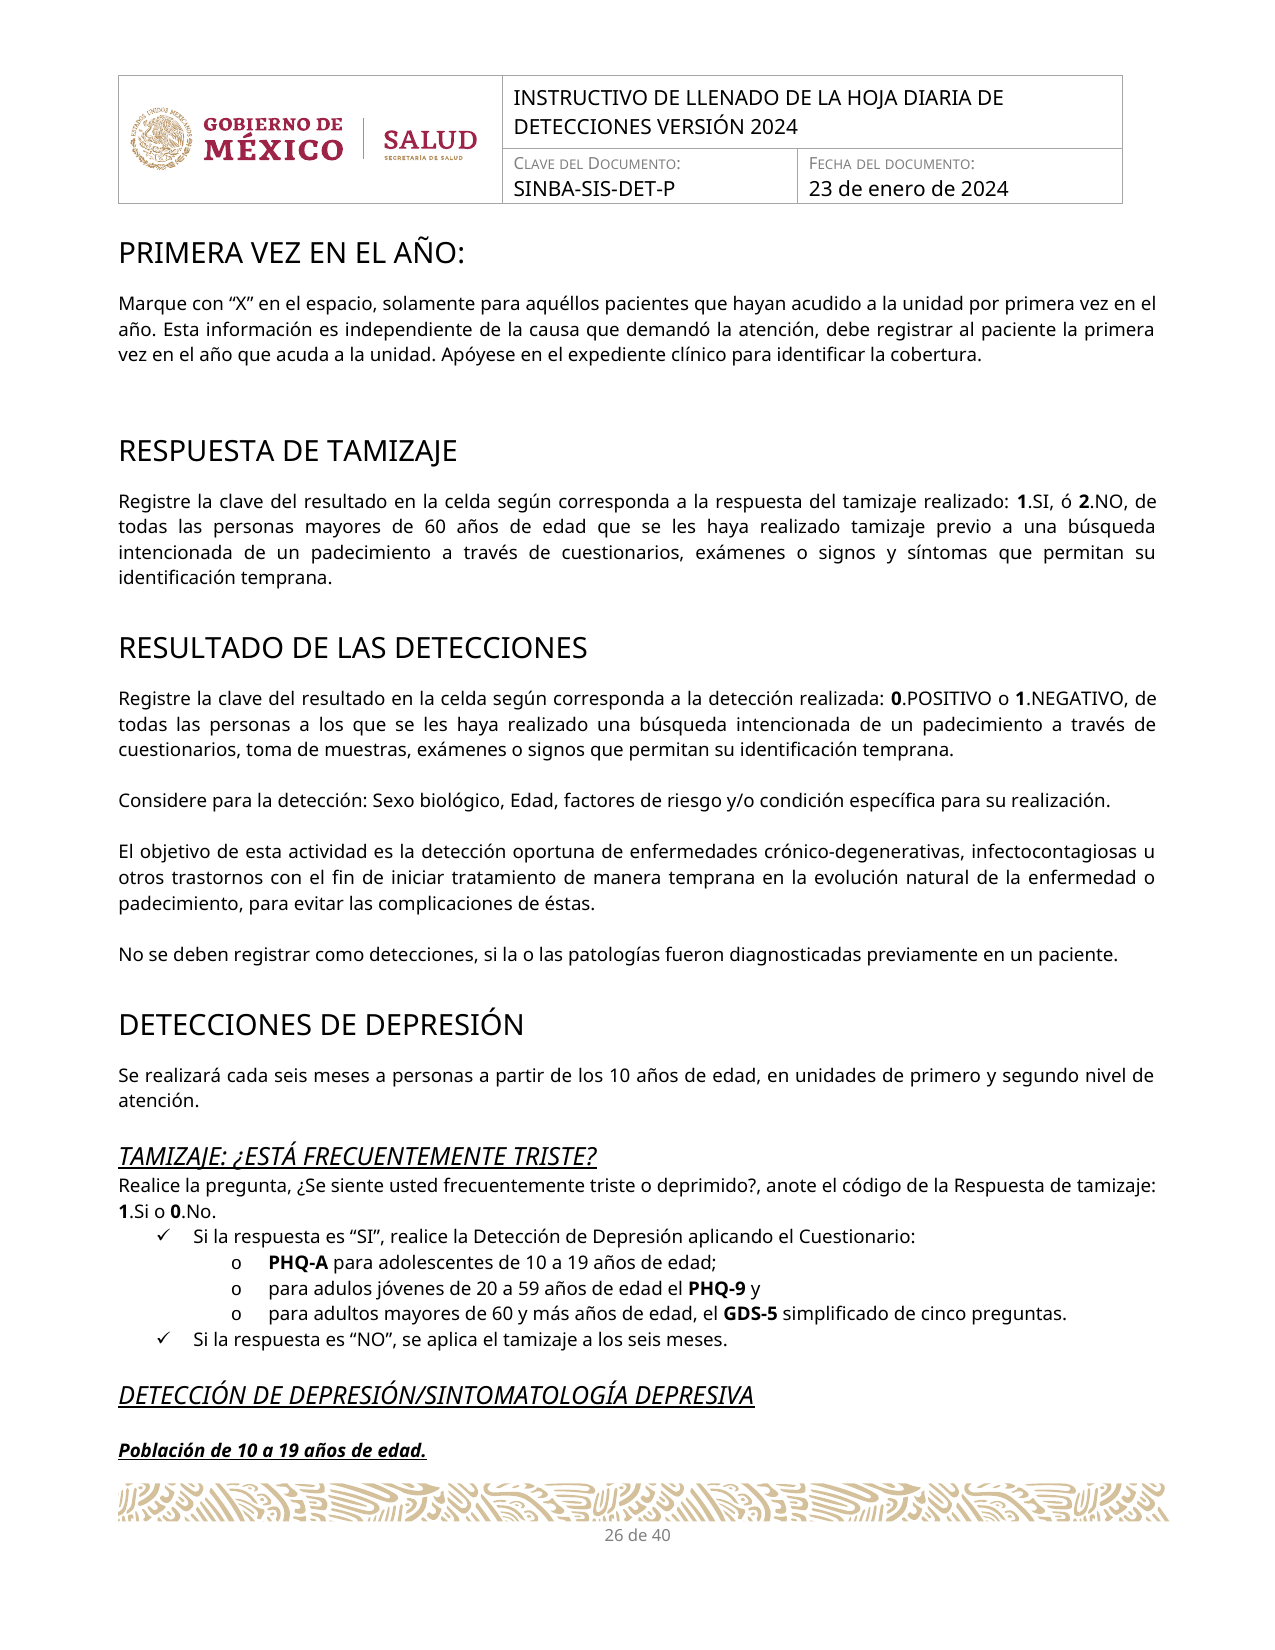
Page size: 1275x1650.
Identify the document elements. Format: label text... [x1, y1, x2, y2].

text DETECCIÓN DE DEPRESIÓN/SINTOMATOLOGÍA DEPRESIVA [118, 1377, 1157, 1412]
text Realice la pregunta, ¿Se siente usted frecuentemente triste o deprimido?, anote el código de la Respuesta de tamizaje: 1.Si o 0.No. [118, 1173, 1157, 1224]
text Considere para la detección: Sexo biológico, Edad, factores de riesgo y/o condición específica para su realización. [118, 788, 1157, 813]
text Registre la clave del resultado en la celda según corresponda a la detección realizada: 0.POSITIVO o 1.NEGATIVO, de todas las personas a los que se les haya realizado una búsqueda intencionada de un padecimiento a través de cuestionarios, toma de muestras, exámenes o signos que permitan su identificación temprana. [118, 686, 1157, 762]
subtitle PRIMERA VEZ EN EL AÑO: [118, 232, 1157, 272]
subtitle RESPUESTA DE TAMIZAJE [118, 430, 1157, 469]
subtitle DETECCIONES DE DEPRESIÓN [118, 1004, 1157, 1044]
list PHQ-A para adolescentes de 10 a 19 años de edad; [231, 1249, 1157, 1275]
list para adulos jóvenes de 20 a 59 años de edad el PHQ-9 y [231, 1275, 1157, 1301]
text Población de 10 a 19 años de edad. [118, 1437, 1157, 1463]
list Si la respuesta es “NO”, se aplica el tamizaje a los seis meses. [156, 1326, 1157, 1352]
text Se realizará cada seis meses a personas a partir de los 10 años de edad, en unidades de primero y segundo nivel de atención. [118, 1062, 1157, 1113]
text El objetivo de esta actividad es la detección oportuna de enfermedades crónico-degenerativas, infectocontagiosas u otros trastornos con el fin de iniciar tratamiento de manera temprana en la evolución natural de la enfermedad o padecimiento, para evitar las complicaciones de éstas. [118, 839, 1157, 915]
text Registre la clave del resultado en la celda según corresponda a la respuesta del tamizaje realizado: 1.SI, ó 2.NO, de todas las personas mayores de 60 años de edad que se les haya realizado tamizaje previo a una búsqueda intencionada de un padecimiento a través de cuestionarios, exámenes o signos y síntomas que permitan su identificación temprana. [118, 488, 1157, 590]
text No se deben registrar como detecciones, si la o las patologías fueron diagnosticadas previamente en un paciente. [118, 941, 1157, 966]
text Marque con “X” en el espacio, solamente para aquéllos pacientes que hayan acudido a la unidad por primera vez en el año. Esta información es independiente de la causa que demandó la atención, debe registrar al paciente la primera vez en el año que acuda a la unidad. Apóyese en el expediente clínico para identificar la cobertura. [118, 290, 1157, 367]
subtitle RESULTADO DE LAS DETECCIONES [118, 628, 1157, 667]
list Si la respuesta es “SI”, realice la Detección de Depresión aplicando el Cuestionario: [156, 1224, 1157, 1249]
list para adultos mayores de 60 y más años de edad, el GDS-5 simplificado de cinco preguntas. [231, 1301, 1157, 1326]
text TAMIZAJE: ¿ESTÁ FRECUENTEMENTE TRISTE? [118, 1139, 1157, 1173]
